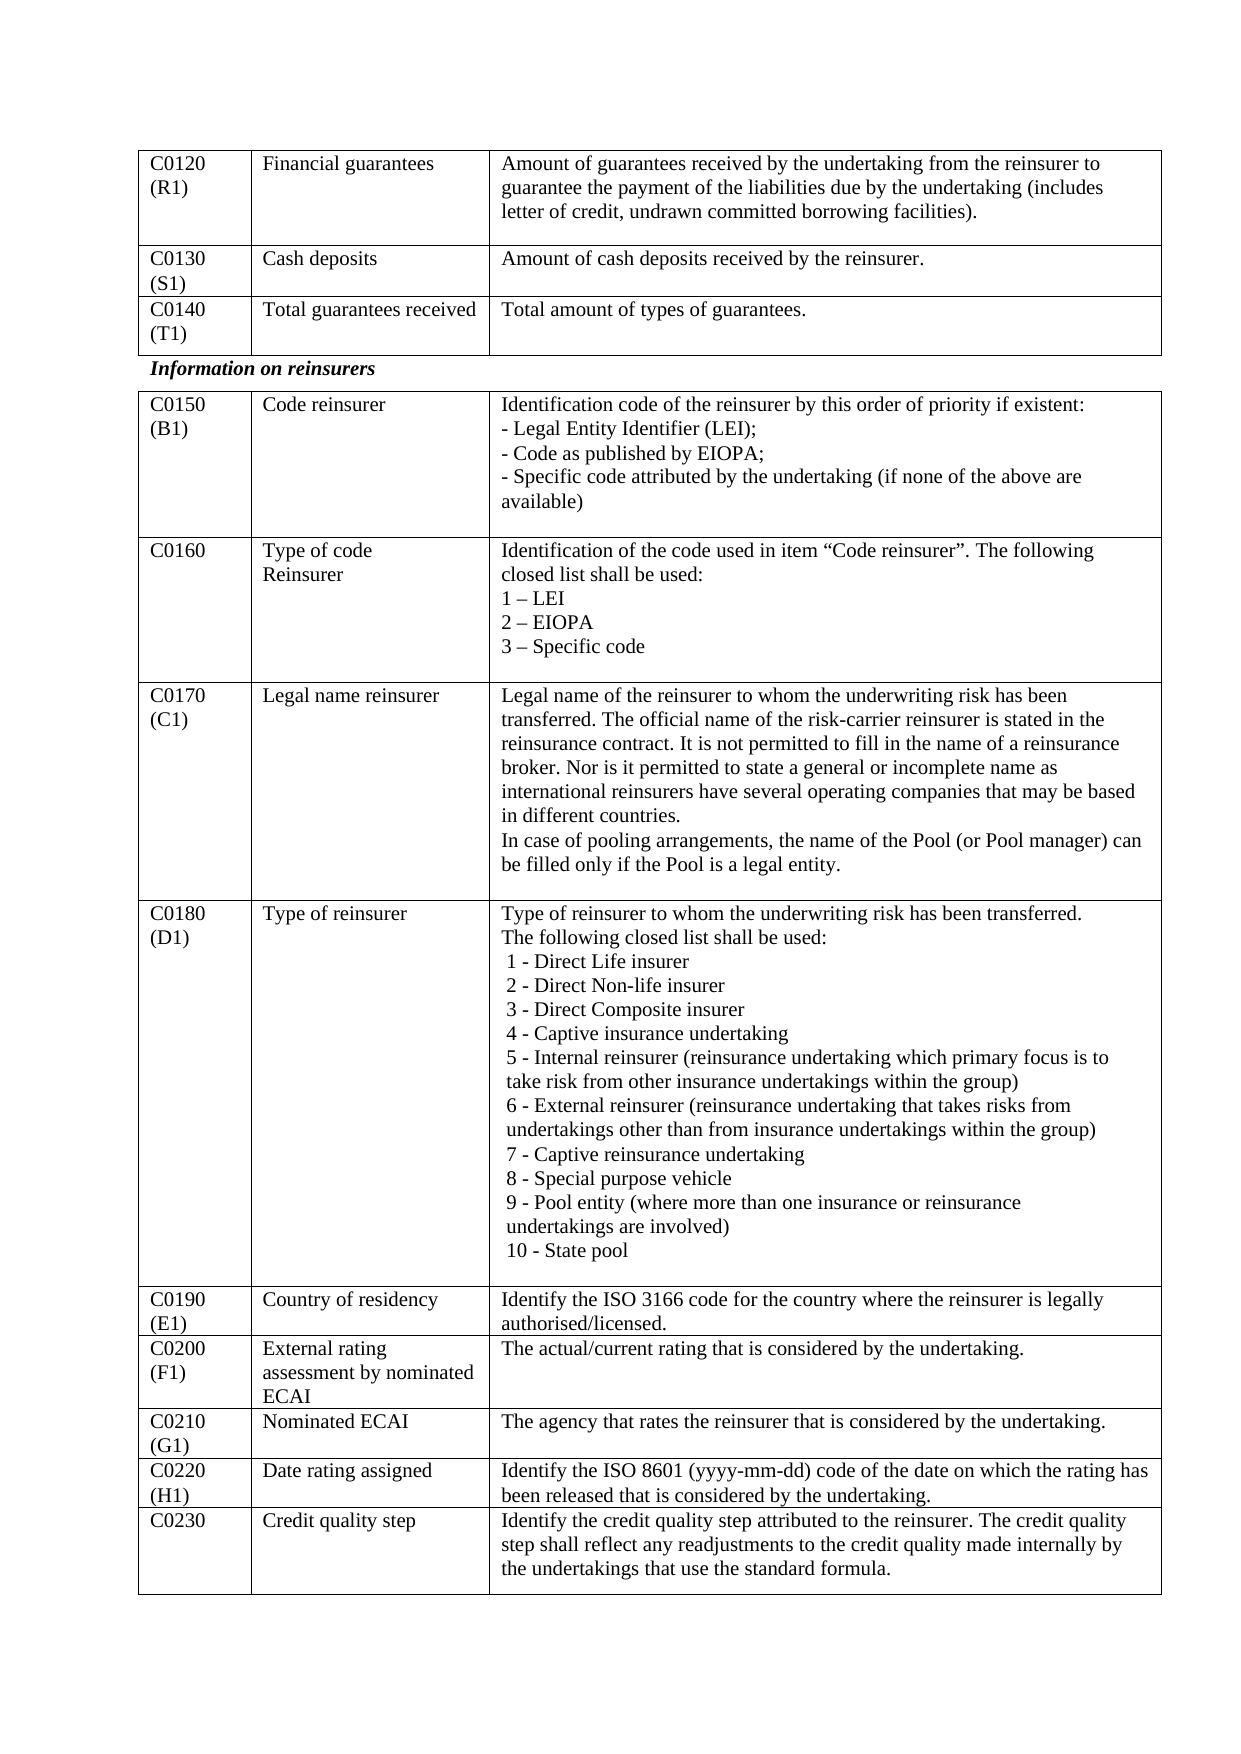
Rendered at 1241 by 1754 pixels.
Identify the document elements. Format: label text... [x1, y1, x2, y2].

table_cell Financial guarantees [252, 151, 489, 245]
table_cell Information on reinsurers [139, 356, 1161, 391]
table_cell Identify the ISO 3166 code for the country where the reinsurer is legally authorised/licensed. [490, 1287, 1161, 1335]
table_cell C0190 (E1) [139, 1287, 251, 1335]
table_cell C0200 (F1) [139, 1336, 251, 1408]
table_cell C0130 (S1) [139, 246, 251, 296]
table_cell Total guarantees received [252, 297, 489, 354]
table_cell Identify the credit quality step attributed to the reinsurer. The credit quality step shall reflect any readjustments to the credit quality made internally by the undertakings that use the standard formula. [490, 1508, 1161, 1594]
table_cell Date rating assigned [252, 1459, 489, 1507]
table_cell Code reinsurer [252, 392, 489, 537]
table_cell Amount of guarantees received by the undertaking from the reinsurer to guarantee the payment of the liabilities due by the undertaking (includes letter of credit, undrawn committed borrowing facilities). [490, 151, 1161, 245]
table_cell The agency that rates the reinsurer that is considered by the undertaking. [490, 1409, 1161, 1457]
table_cell Identify the ISO 8601 (yyyy-mm-dd) code of the date on which the rating has been released that is considered by the undertaking. [490, 1459, 1161, 1507]
table_cell Legal name of the reinsurer to whom the underwriting risk has been transferred. The official name of the risk-carrier reinsurer is stated in the reinsurance contract. It is not permitted to fill in the name of a reinsurance broker. Nor is it permitted to state a general or incomplete name as international reinsurers have several operating companies that may be based in different countries. In case of pooling arrangements, the name of the Pool (or Pool manager) can be filled only if the Pool is a legal entity. [490, 683, 1161, 900]
table_cell Amount of cash deposits received by the reinsurer. [490, 246, 1161, 296]
table_cell External rating assessment by nominated ECAI [252, 1336, 489, 1408]
table_cell Credit quality step [252, 1508, 489, 1594]
table_cell C0180 (D1) [139, 901, 251, 1286]
table_cell Nominated ECAI [252, 1409, 489, 1457]
table_cell Identification of the code used in item “Code reinsurer”. The following closed list shall be used: 1 – LEI 2 – EIOPA 3 – Specific code [490, 538, 1161, 682]
table_cell C0150 (B1) [139, 392, 251, 537]
table_cell Type of reinsurer to whom the underwriting risk has been transferred. The following closed list shall be used: 1 - Direct Life insurer 2 - Direct Non-life insurer 3 - Direct Composite insurer 4 - Captive insurance undertaking 5 - Internal reinsurer (reinsurance undertaking which primary focus is to take risk from other insurance undertakings within the group) 6 - External reinsurer (reinsurance undertaking that takes risks from undertakings other than from insurance undertakings within the group) 7 - Captive reinsurance undertaking 8 - Special purpose vehicle 9 - Pool entity (where more than one insurance or reinsurance undertakings are involved) 10 - State pool [490, 901, 1161, 1286]
table_cell C0120 (R1) [139, 151, 251, 245]
table_cell Total amount of types of guarantees. [490, 297, 1161, 354]
table_cell C0160 [139, 538, 251, 682]
table_cell C0220 (H1) [139, 1459, 251, 1507]
table_cell The actual/current rating that is considered by the undertaking. [490, 1336, 1161, 1408]
table_cell C0210 (G1) [139, 1409, 251, 1457]
table_cell C0170 (C1) [139, 683, 251, 900]
table_cell Type of code Reinsurer [252, 538, 489, 682]
table_cell Cash deposits [252, 246, 489, 296]
table_cell C0230 [139, 1508, 251, 1594]
table_cell Identification code of the reinsurer by this order of priority if existent: - Legal Entity Identifier (LEI); - Code as published by EIOPA; - Specific code attributed by the undertaking (if none of the above are available) [490, 392, 1161, 537]
table_cell Type of reinsurer [252, 901, 489, 1286]
table_cell Legal name reinsurer [252, 683, 489, 900]
table_cell C0140 (T1) [139, 297, 251, 354]
table_cell Country of residency [252, 1287, 489, 1335]
